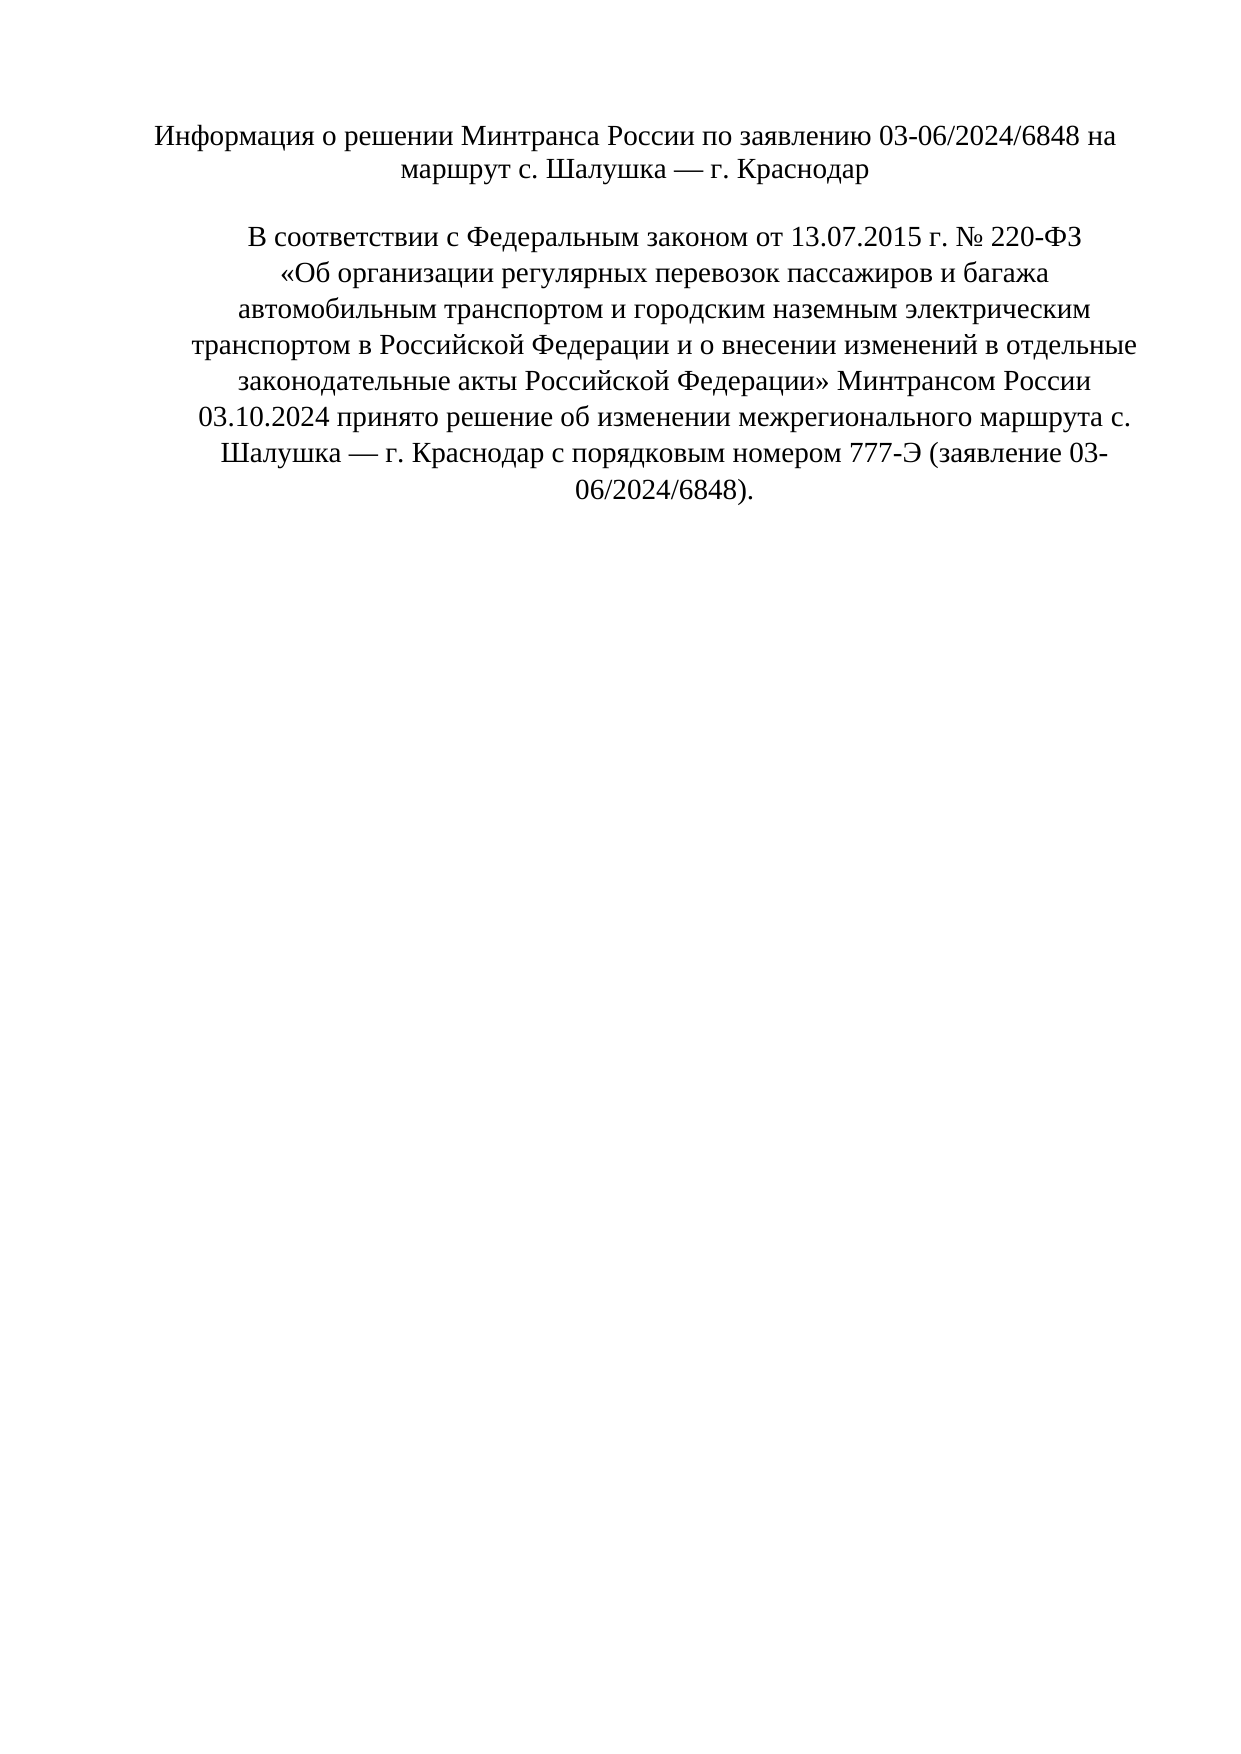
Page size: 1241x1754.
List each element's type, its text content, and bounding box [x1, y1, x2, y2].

text В соответствии с Федеральным законом от 13.07.2015 г. № 220-ФЗ «Об организации регулярных перевозок пассажиров и багажа автомобильным транспортом и городским наземным электрическим транспортом в Российской Федерации и о внесении изменений в отдельные законодательные акты Российской Федерации» Минтрансом России 03.10.2024 принято решение об изменении межрегионального маршрута с. Шалушка — г. Краснодар с порядковым номером 777-Э (заявление 03-06/2024/6848). [177, 219, 1152, 505]
text Информация о решении Минтранса России по заявлению 03-06/2024/6848 на маршрут с. Шалушка — г. Краснодар [118, 118, 1152, 185]
